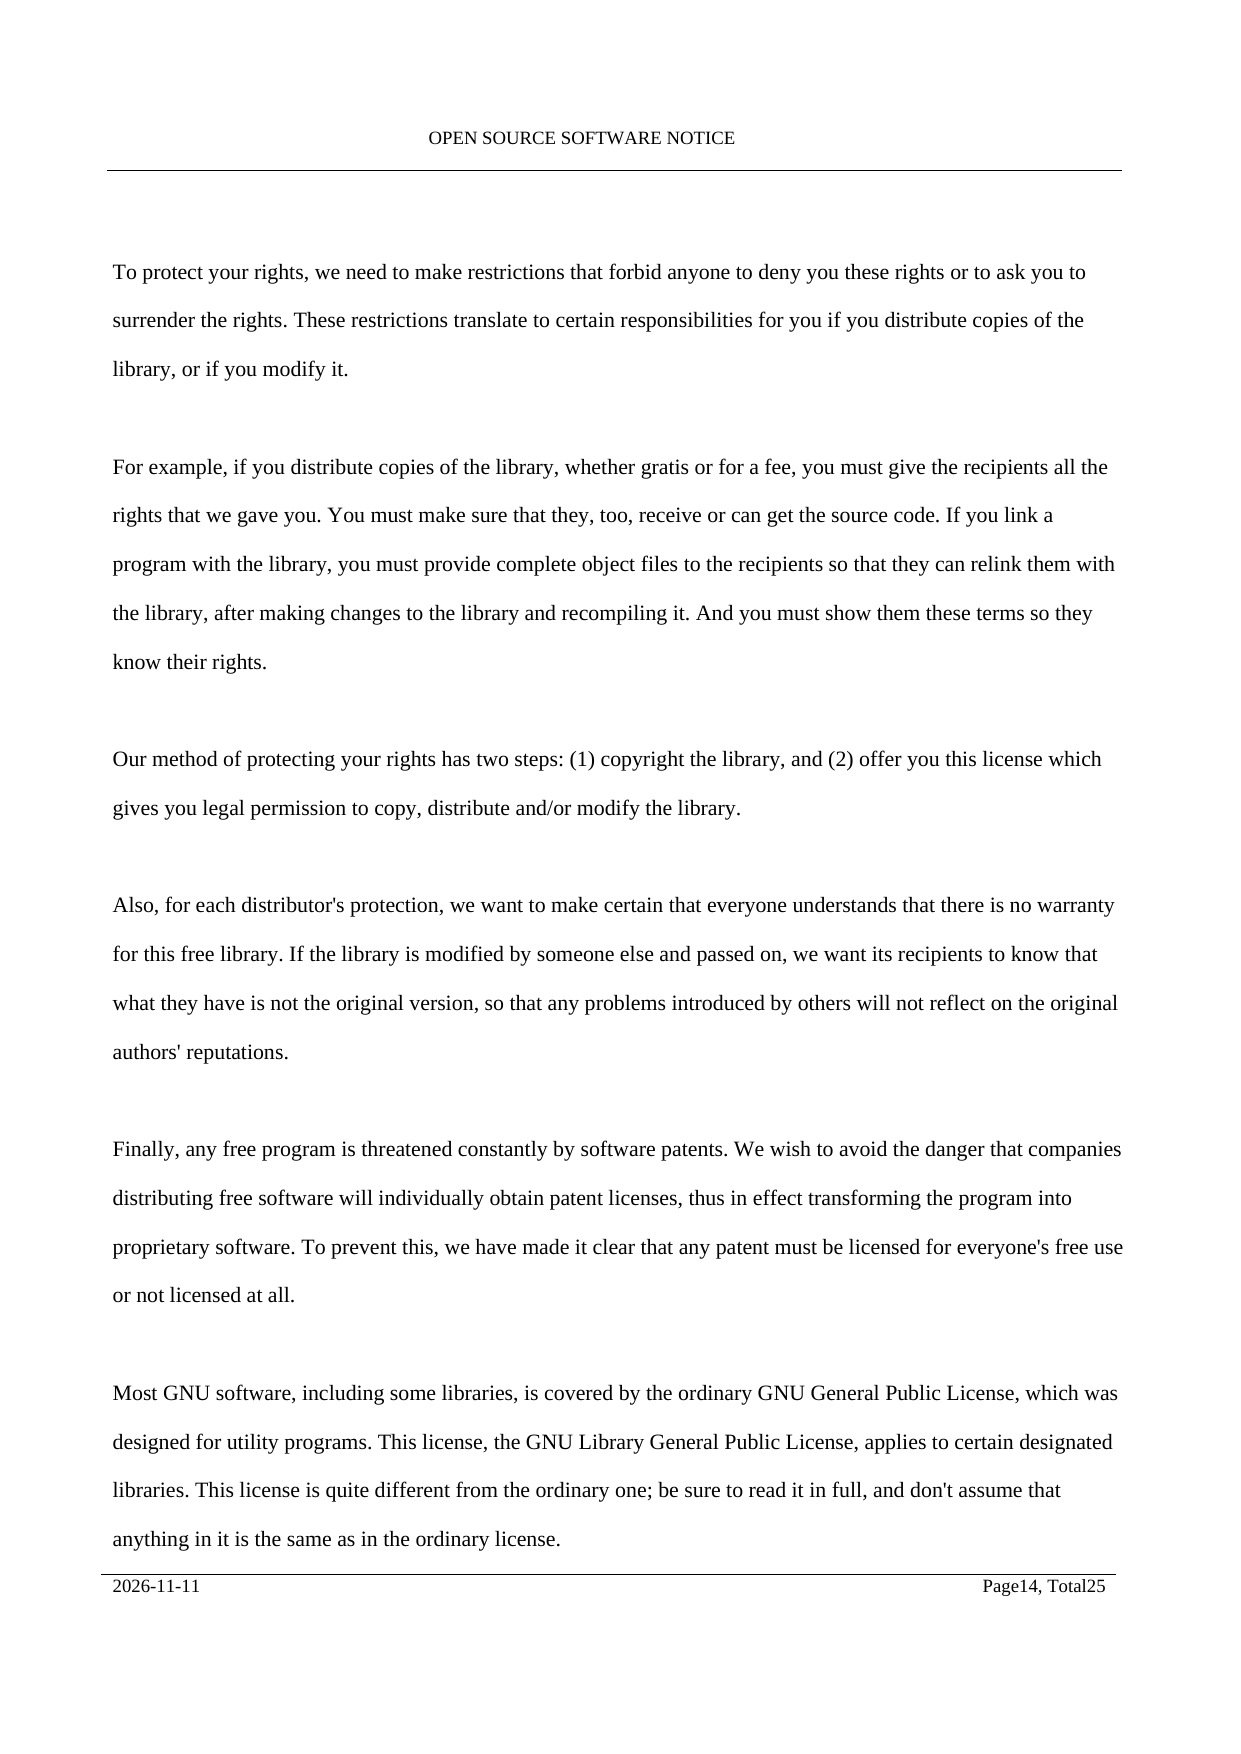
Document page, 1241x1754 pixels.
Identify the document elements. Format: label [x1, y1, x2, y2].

text [112, 206, 1128, 1555]
